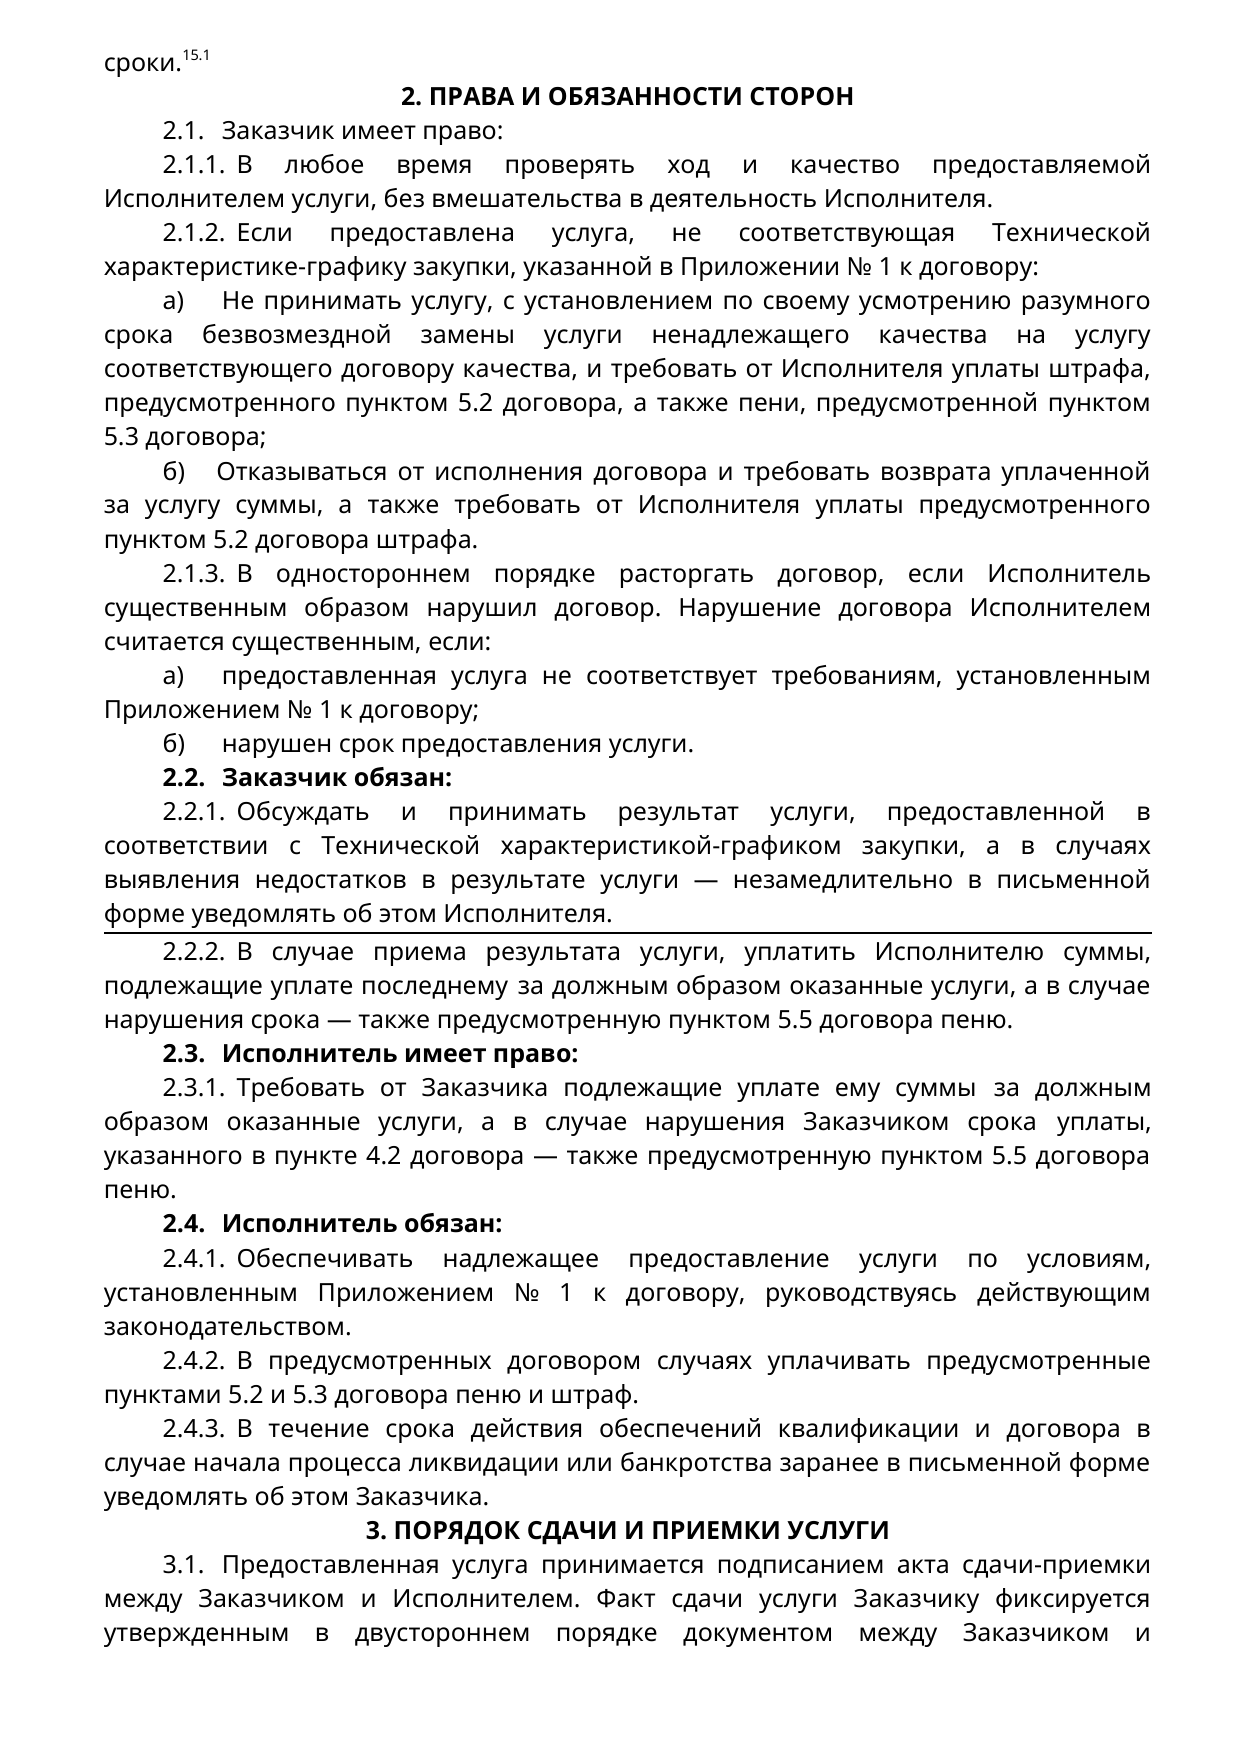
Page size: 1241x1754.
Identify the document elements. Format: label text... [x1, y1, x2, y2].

text 2.3. Исполнитель имеет право: [103, 1036, 1152, 1070]
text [103, 44, 1152, 78]
text 2.1.1. В любое время проверять ход и качество предоставляемой Исполнителем услуги, без вмешательства в деятельность Исполнителя. [103, 147, 1152, 215]
text 2.4.1. Обеспечивать надлежащее предоставление услуги по условиям, установленным Приложением № 1 к договору, руководствуясь действующим законодательством. [103, 1240, 1152, 1342]
text а) Не принимать услугу, с установлением по своему усмотрению разумного срока безвозмездной замены услуги ненадлежащего качества на услугу соответствующего договору качества, и требовать от Исполнителя уплаты штрафа, предусмотренного пунктом 5.2 договора, а также пени, предусмотренной пунктом 5.3 договора; [103, 283, 1152, 453]
text 2.3.1. Требовать от Заказчика подлежащие уплате ему суммы за должным образом оказанные услуги, а в случае нарушения Заказчиком срока уплаты, указанного в пункте 4.2 договора — также предусмотренную пунктом 5.5 договора пеню. [103, 1070, 1152, 1206]
text 2.1.2. Если предоставлена услуга, не соответствующая Технической характеристике-графику закупки, указанной в Приложении № 1 к договору: [103, 215, 1152, 283]
text 2.4.3. В течение срока действия обеспечений квалификации и договора в случае начала процесса ликвидации или банкротства заранее в письменной форме уведомлять об этом Заказчика. [103, 1411, 1152, 1513]
text 2.1. Заказчик имеет право: [103, 112, 1152, 147]
text 2.4. Исполнитель обязан: [103, 1206, 1152, 1240]
text 2.4.2. В предусмотренных договором случаях уплачивать предусмотренные пунктами 5.2 и 5.3 договора пеню и штраф. [103, 1342, 1152, 1411]
text б) Отказываться от исполнения договора и требовать возврата уплаченной за услугу суммы, а также требовать от Исполнителя уплаты предусмотренного пунктом 5.2 договора штрафа. [103, 453, 1152, 555]
text 3. ПОРЯДОК СДАЧИ И ПРИЕМКИ УСЛУГИ [103, 1513, 1152, 1547]
text 2. ПРАВА И ОБЯЗАННОСТИ СТОРОН [103, 78, 1152, 112]
text а) предоставленная услуга не соответствует требованиям, установленным Приложением № 1 к договору; [103, 657, 1152, 726]
text 2.2.1. Обсуждать и принимать результат услуги, предоставленной в соответствии с Технической характеристикой-графиком закупки, а в случаях выявления недостатков в результате услуги — незамедлительно в письменной форме уведомлять об этом Исполнителя. [103, 794, 1152, 934]
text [103, 1547, 1152, 1649]
text б) нарушен срок предоставления услуги. [103, 726, 1152, 760]
text 2.2.2. В случае приема результата услуги, уплатить Исполнителю суммы, подлежащие уплате последнему за должным образом оказанные услуги, а в случае нарушения срока — также предусмотренную пунктом 5.5 договора пеню. [103, 934, 1152, 1036]
text 2.1.3. В одностороннем порядке расторгать договор, если Исполнитель существенным образом нарушил договор. Нарушение договора Исполнителем считается существенным, если: [103, 555, 1152, 657]
text 2.2. Заказчик обязан: [103, 760, 1152, 794]
